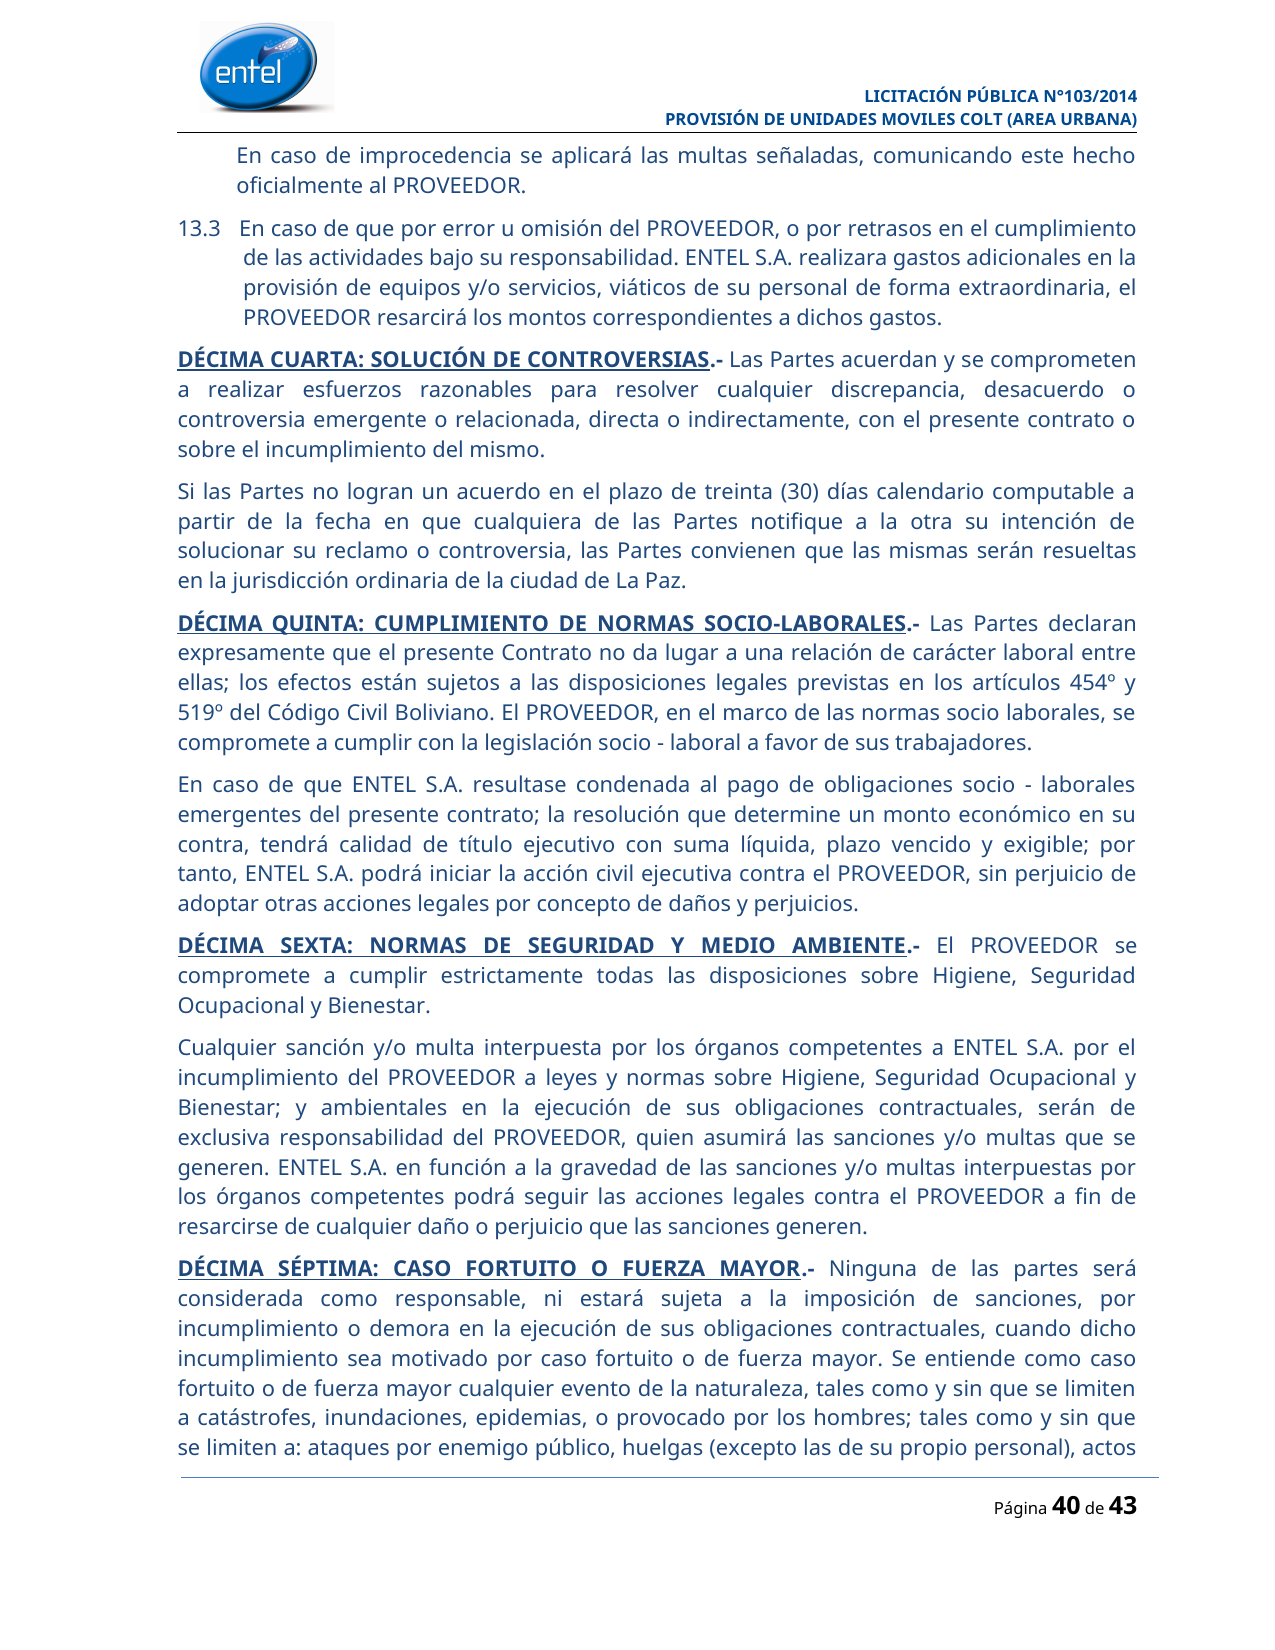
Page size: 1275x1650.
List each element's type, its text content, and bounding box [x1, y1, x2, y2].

text Cualquier sanción y/o multa interpuesta por los órganos competentes a ENTEL S.A. por el incumplimiento del PROVEEDOR a leyes y normas sobre Higiene, Seguridad Ocupacional y Bienestar; y ambientales en la ejecución de sus obligaciones contractuales, serán de exclusiva responsabilidad del PROVEEDOR, quien asumirá las sanciones y/o multas que se generen. ENTEL S.A. en función a la gravedad de las sanciones y/o multas interpuestas por los órganos competentes podrá seguir las acciones legales contra el PROVEEDOR a fin de resarcirse de cualquier daño o perjuicio que las sanciones generen. [177, 1032, 1137, 1241]
text Si las Partes no logran un acuerdo en el plazo de treinta (30) días calendario computable a partir de la fecha en que cualquiera de las Partes notifique a la otra su intención de solucionar su reclamo o controversia, las Partes convienen que las mismas serán resueltas en la jurisdicción ordinaria de la ciudad de La Paz. [177, 476, 1137, 595]
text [177, 141, 1137, 200]
picture [199, 21, 335, 113]
text En caso de que ENTEL S.A. resultase condenada al pago de obligaciones socio - laborales emergentes del presente contrato; la resolución que determine un monto económico en su contra, tendrá calidad de título ejecutivo con suma líquida, plazo vencido y exigible; por tanto, ENTEL S.A. podrá iniciar la acción civil ejecutiva contra el PROVEEDOR, sin perjuicio de adoptar otras acciones legales por concepto de daños y perjuicios. [177, 769, 1137, 918]
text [177, 1253, 1137, 1462]
text 13.3 En caso de que por error u omisión del PROVEEDOR, o por retrasos en el cumplimiento de las actividades bajo su responsabilidad. ENTEL S.A. realizara gastos adicionales en la provisión de equipos y/o servicios, viáticos de su personal de forma extraordinaria, el PROVEEDOR resarcirá los montos correspondientes a dichos gastos. [177, 213, 1137, 332]
text DÉCIMA CUARTA: SOLUCIÓN DE CONTROVERSIAS.- Las Partes acuerdan y se comprometen a realizar esfuerzos razonables para resolver cualquier discrepancia, desacuerdo o controversia emergente o relacionada, directa o indirectamente, con el presente contrato o sobre el incumplimiento del mismo. [177, 344, 1137, 463]
text DÉCIMA SEXTA: NORMAS DE SEGURIDAD Y MEDIO AMBIENTE.- El PROVEEDOR se compromete a cumplir estrictamente todas las disposiciones sobre Higiene, Seguridad Ocupacional y Bienestar. [177, 931, 1137, 1020]
text DÉCIMA QUINTA: CUMPLIMIENTO DE NORMAS SOCIO-LABORALES.- Las Partes declaran expresamente que el presente Contrato no da lugar a una relación de carácter laboral entre ellas; los efectos están sujetos a las disposiciones legales previstas en los artículos 454º y 519º del Código Civil Boliviano. El PROVEEDOR, en el marco de las normas socio laborales, se compromete a cumplir con la legislación socio - laboral a favor de sus trabajadores. [177, 608, 1137, 757]
